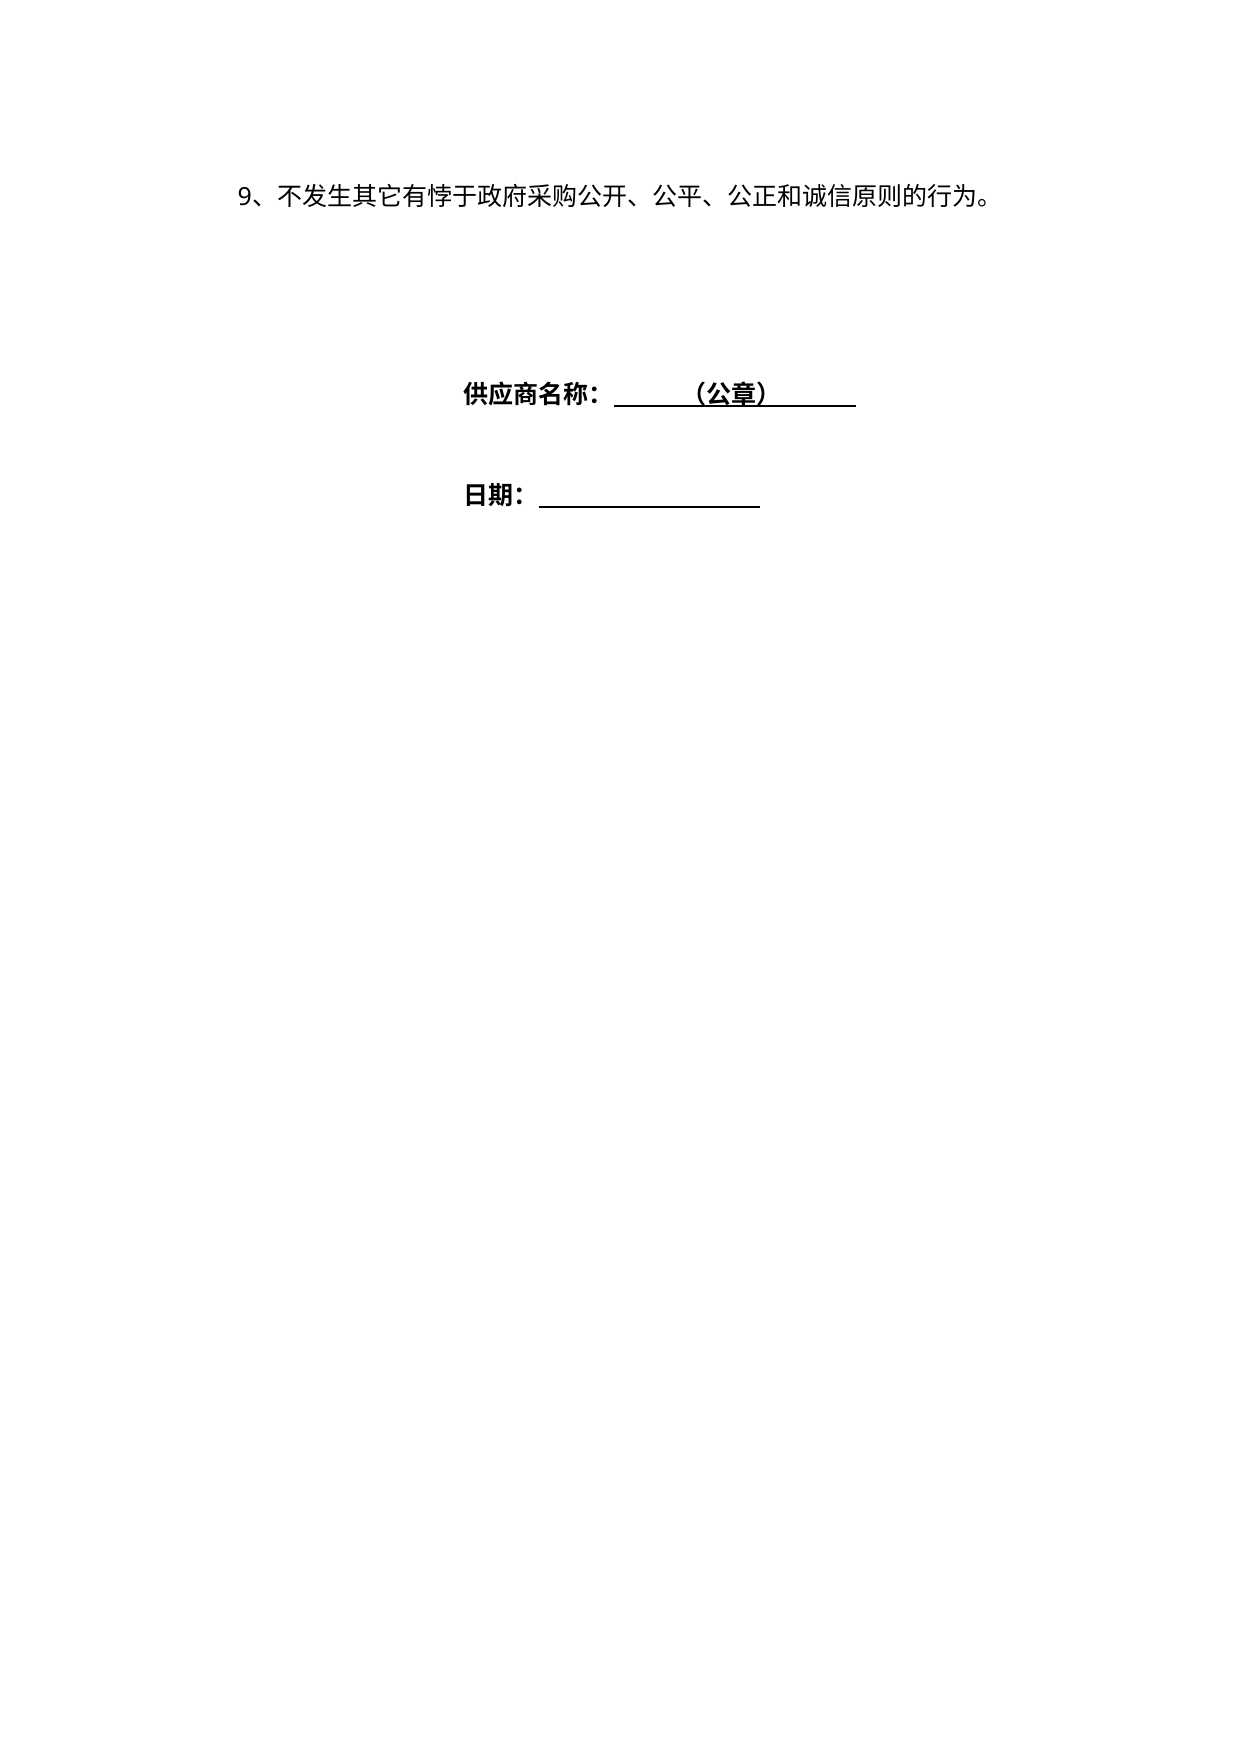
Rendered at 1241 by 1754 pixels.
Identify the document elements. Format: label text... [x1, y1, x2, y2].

text 日期： [187, 461, 1053, 526]
text 供应商名称： （公章） [187, 360, 1069, 425]
text 9、不发生其它有悖于政府采购公开、公平、公正和诚信原则的行为。 [187, 162, 1053, 227]
